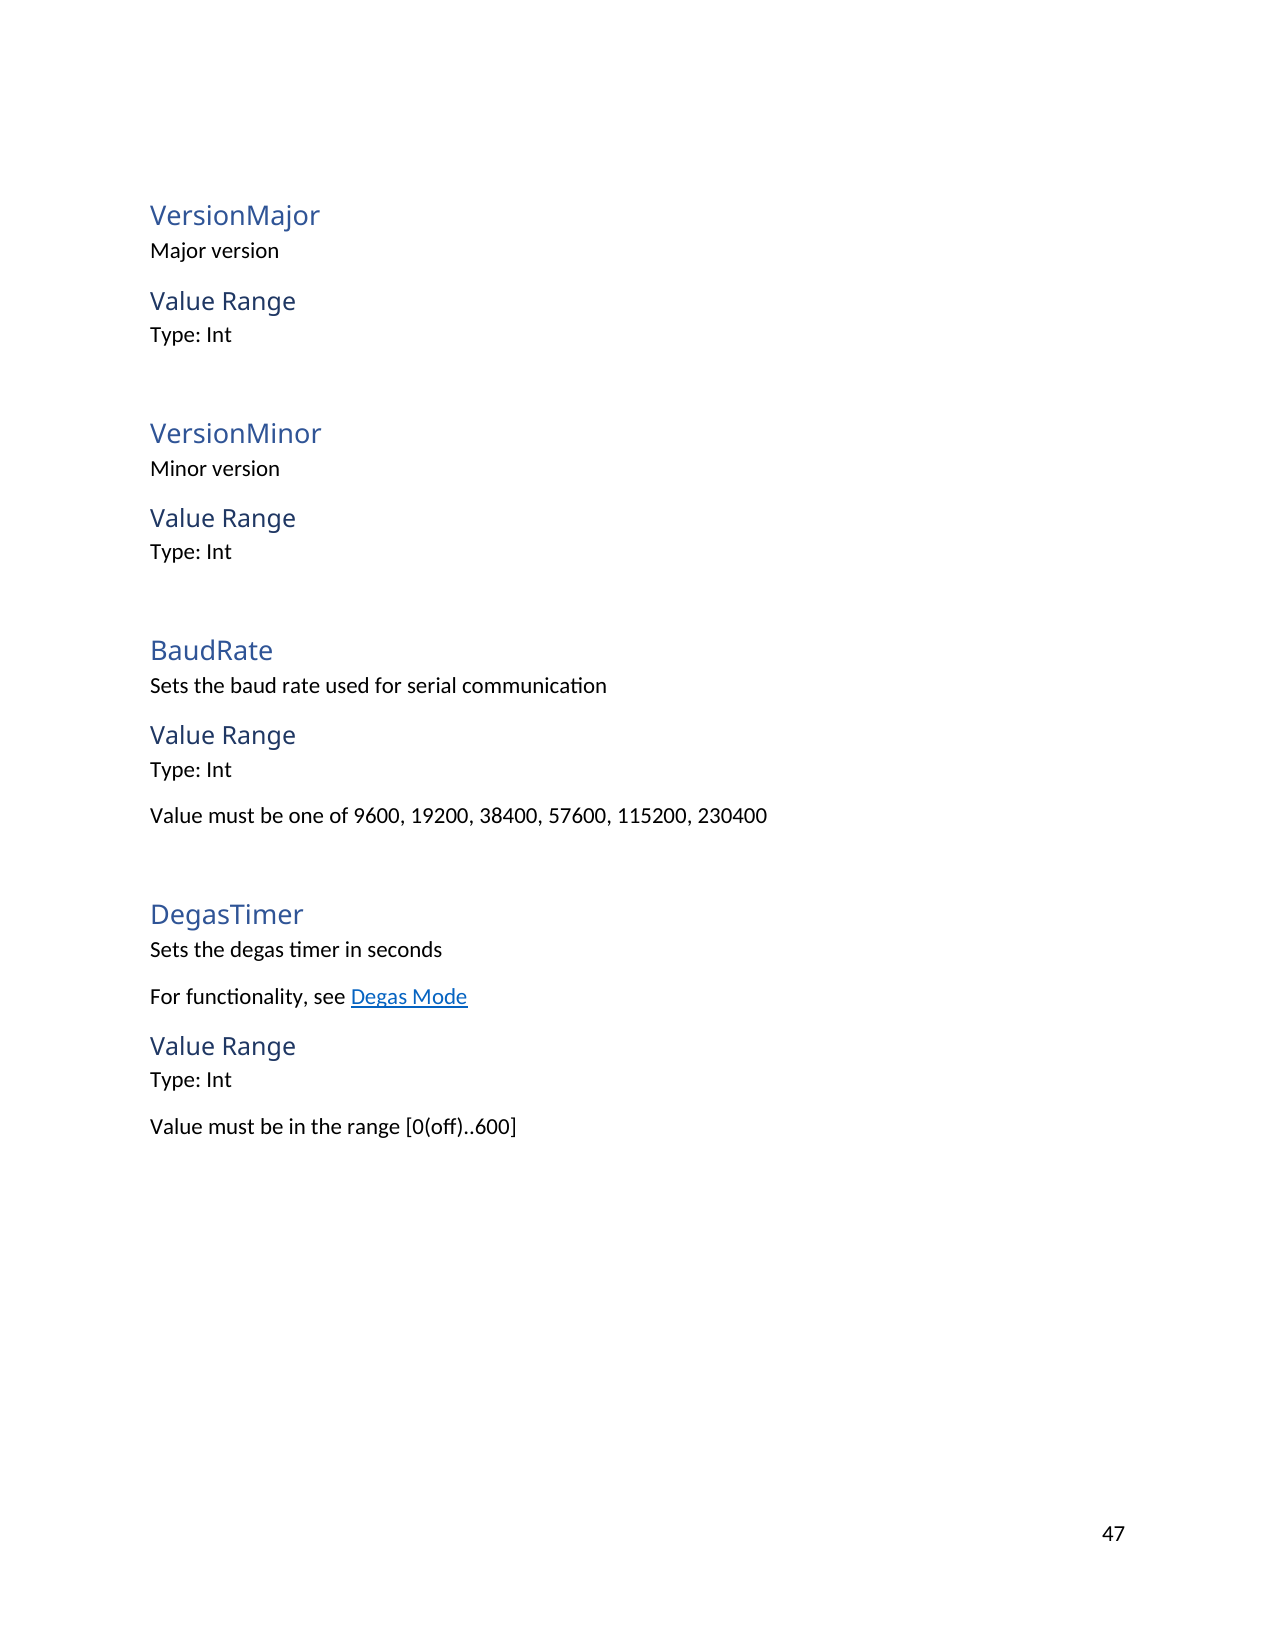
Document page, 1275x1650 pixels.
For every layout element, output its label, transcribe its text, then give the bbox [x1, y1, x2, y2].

subtitle VersionMajor [150, 197, 1125, 234]
subtitle DegasTimer [150, 895, 1125, 932]
subtitle Value Range [150, 718, 1125, 752]
text Minor version [150, 454, 1125, 482]
text Sets the degas timer in seconds [150, 935, 1125, 963]
text Major version [150, 237, 1125, 265]
text For functionality, see Degas Mode [150, 982, 1125, 1010]
subtitle VersionMinor [150, 414, 1125, 451]
text Type: Int [150, 320, 1125, 348]
text Value must be one of 9600, 19200, 38400, 57600, 115200, 230400 [150, 802, 1125, 829]
subtitle Value Range [150, 283, 1125, 318]
text Value must be in the range [0(off)..600] [150, 1112, 1125, 1141]
text Type: Int [150, 537, 1125, 566]
subtitle Value Range [150, 501, 1125, 535]
text Sets the baud rate used for serial communication [150, 671, 1125, 699]
subtitle BaudRate [150, 631, 1125, 668]
subtitle Value Range [150, 1029, 1125, 1063]
text Type: Int [150, 1066, 1125, 1094]
text Type: Int [150, 755, 1125, 783]
